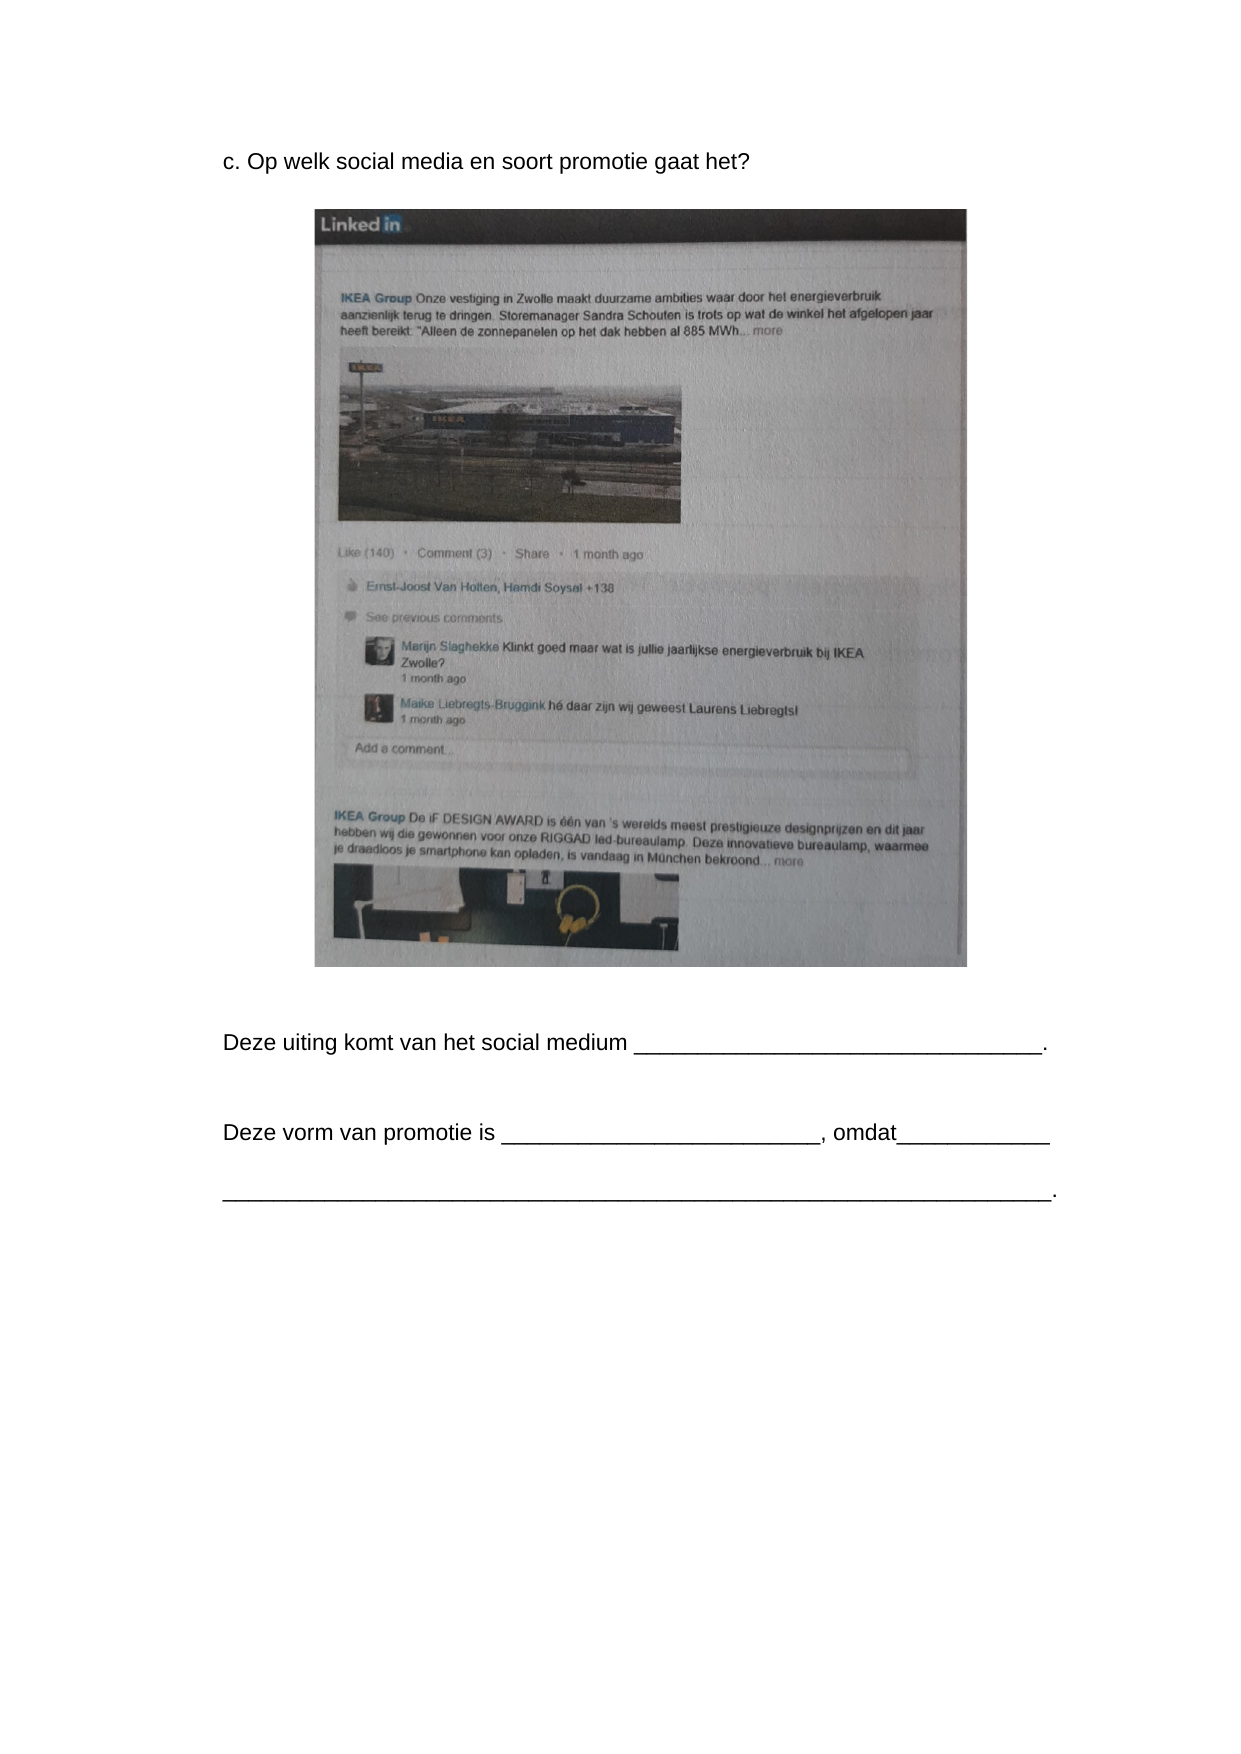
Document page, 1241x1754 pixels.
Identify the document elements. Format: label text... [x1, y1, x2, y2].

picture [313, 209, 967, 966]
list Deze uiting komt van het social medium ________________________________. [223, 1029, 1093, 1056]
list Deze vorm van promotie is _________________________, omdat____________ [223, 1119, 1093, 1146]
list c. Op welk social media en soort promotie gaat het? [223, 148, 1093, 174]
list _________________________________________________________________. [223, 1176, 1093, 1203]
